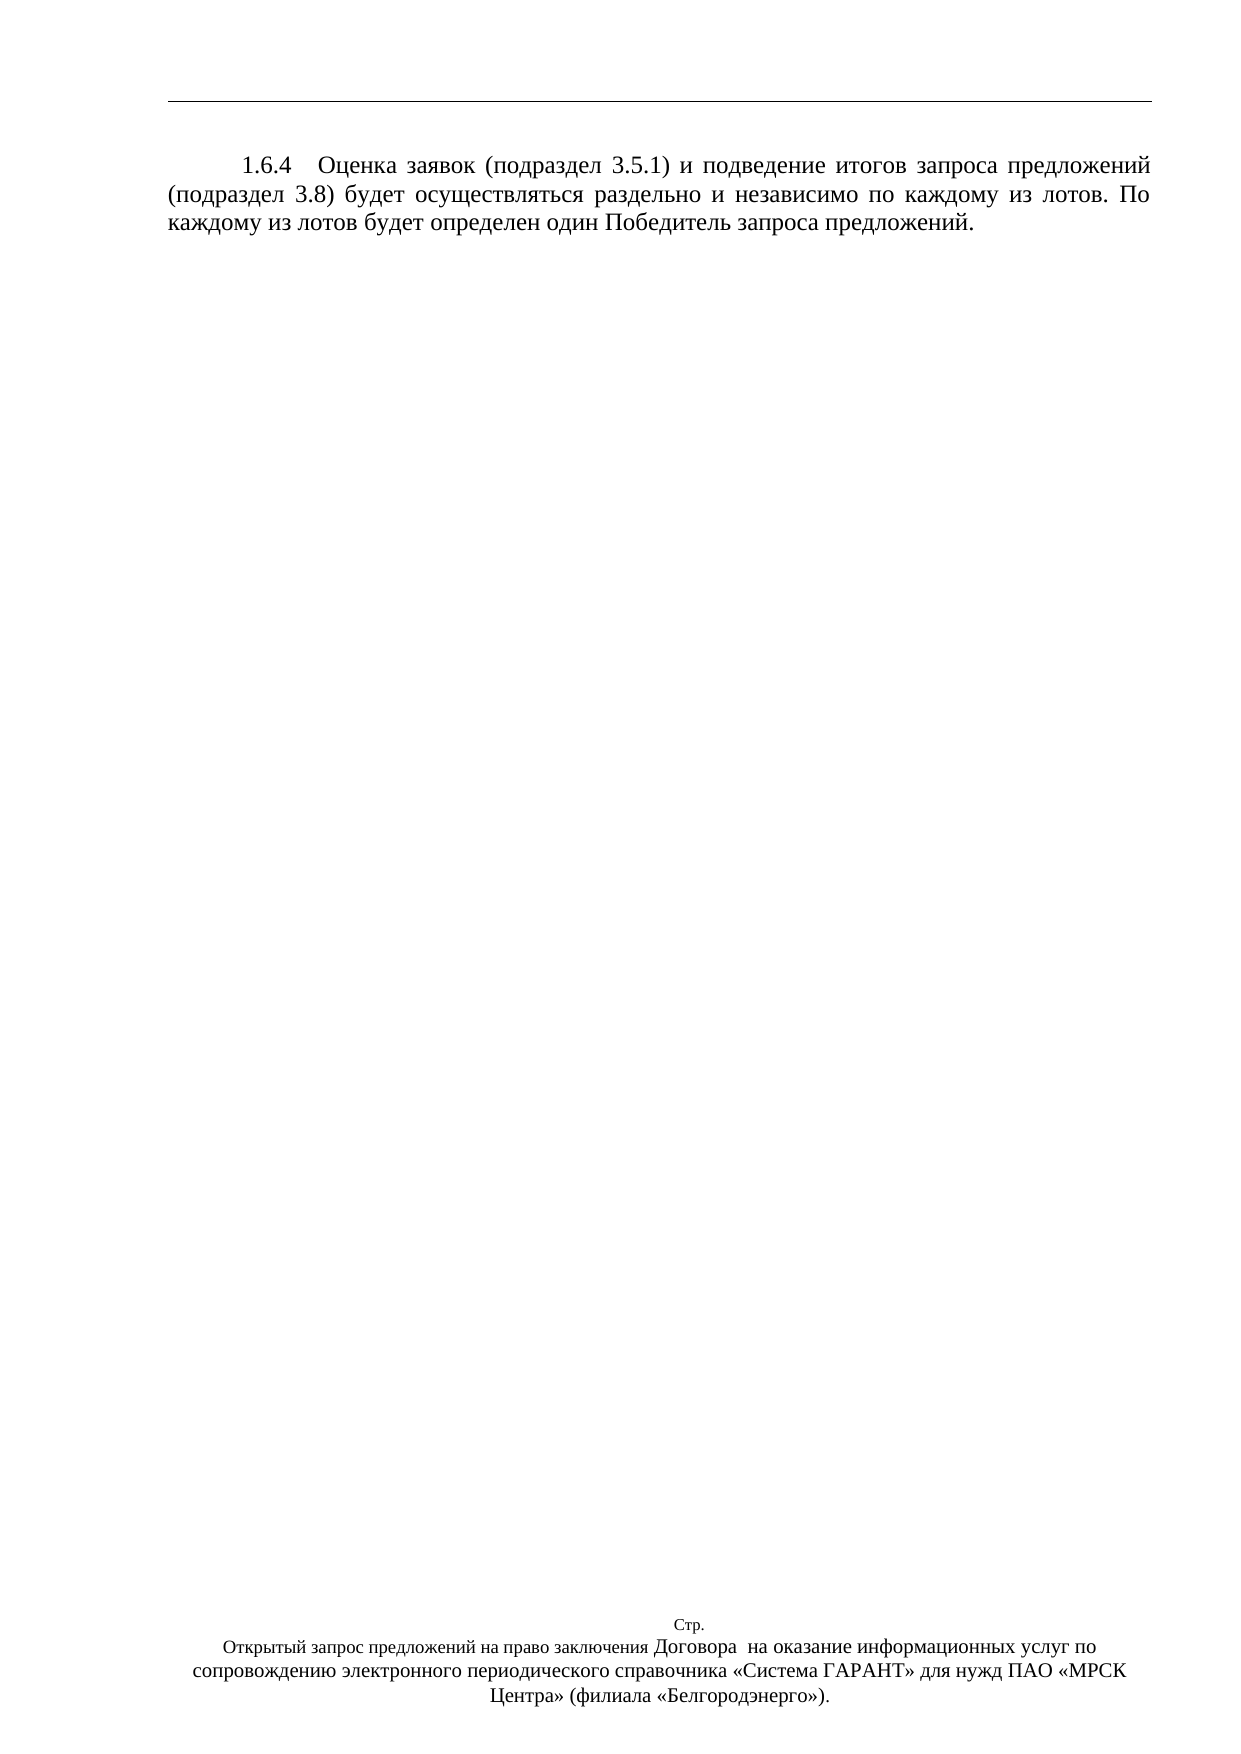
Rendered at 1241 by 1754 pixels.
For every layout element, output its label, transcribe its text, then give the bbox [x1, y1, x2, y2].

subtitle Оценка заявок (подраздел 3.5.1) и подведение итогов запроса предложений (подраздел 3.8) будет осуществляться раздельно и независимо по каждому из лотов. По каждому из лотов будет определен один Победитель запроса предложений. [168, 150, 1152, 236]
